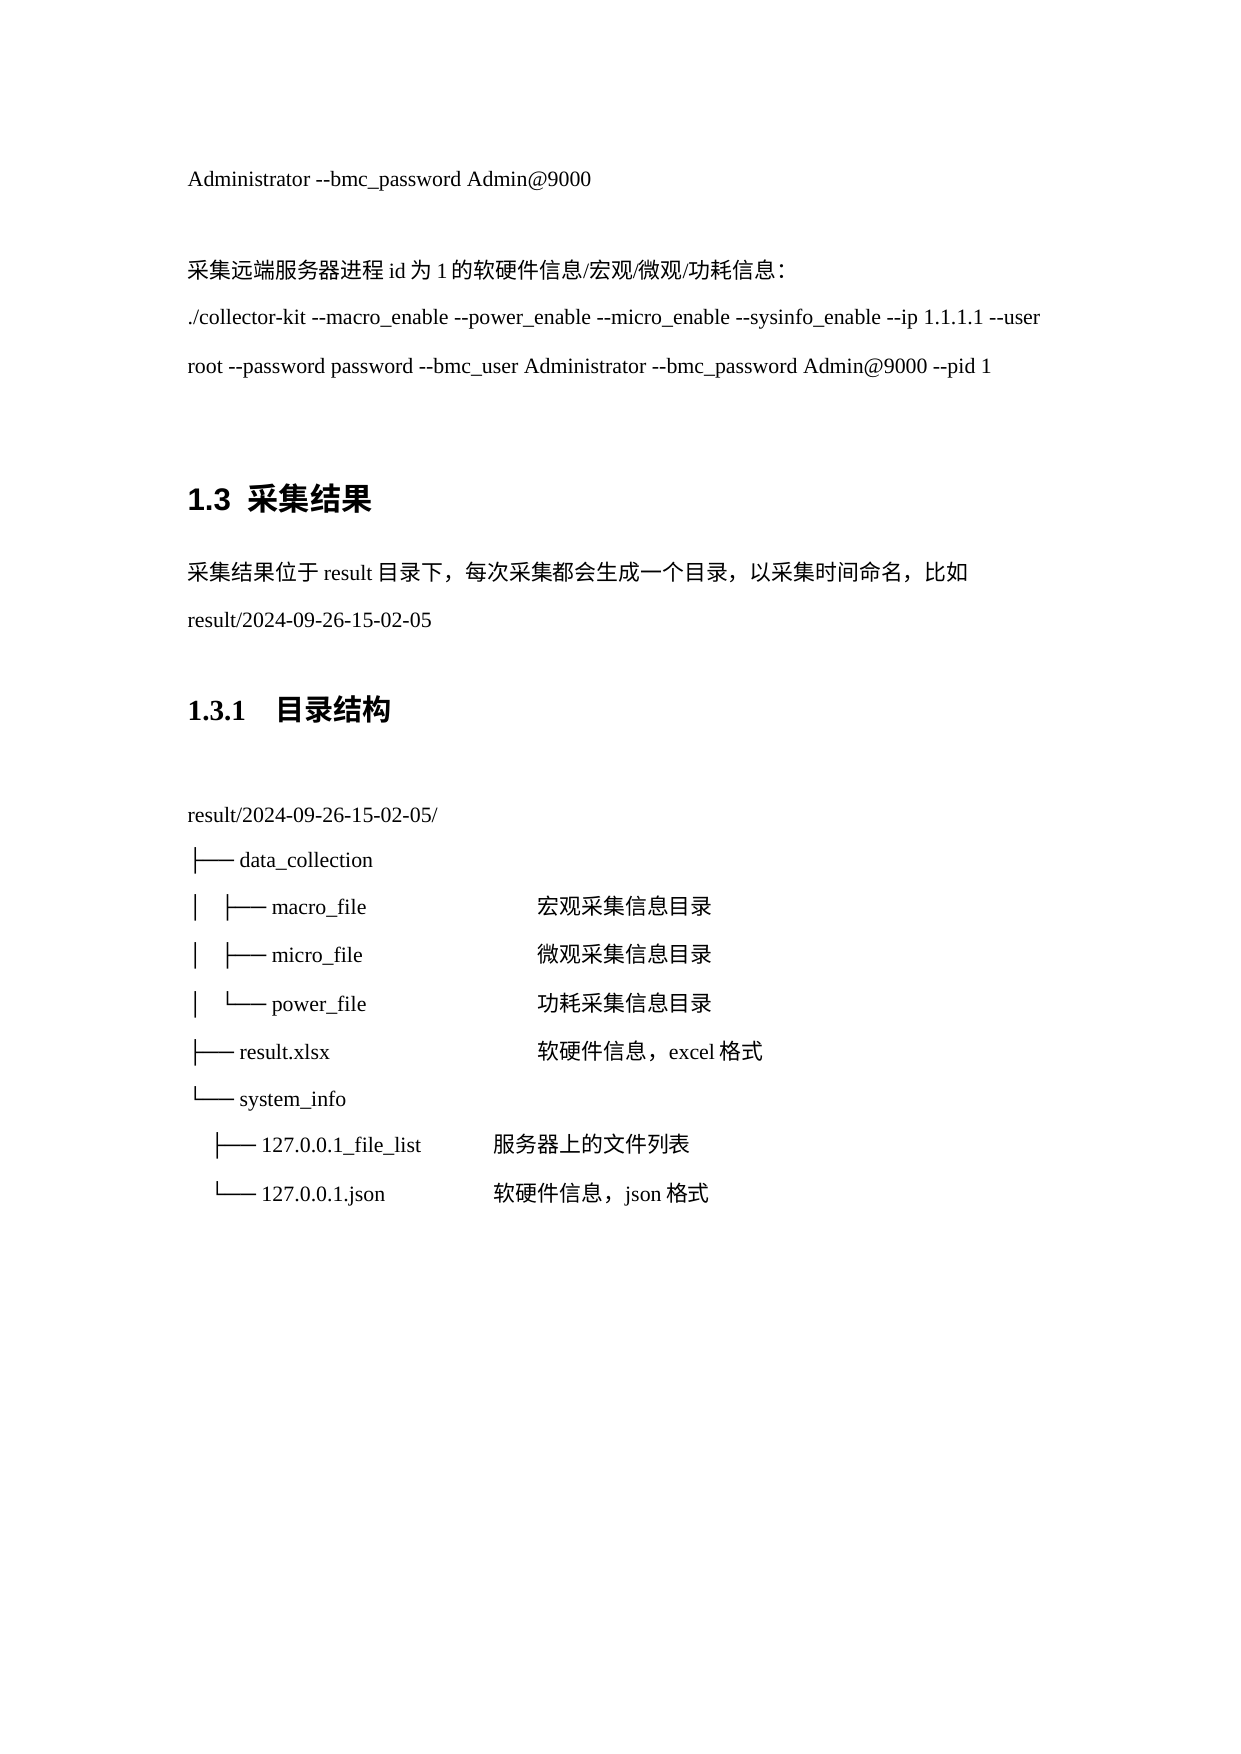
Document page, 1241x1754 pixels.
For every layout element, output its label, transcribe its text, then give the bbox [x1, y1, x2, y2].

text │ ├── macro_file 宏观采集信息目录 [187, 888, 1053, 921]
text │ ├── micro_file 微观采集信息目录 [187, 937, 1053, 969]
subtitle 采集结果 [187, 464, 1053, 529]
text 采集结果位于 result 目录下，每次采集都会生成一个目录，以采集时间命名，比如 result/2024-09-26-15-02-05 [187, 554, 1053, 636]
text └── 127.0.0.1.json 软硬件信息，json格式 [187, 1175, 1053, 1208]
text ./collector-kit --macro_enable --power_enable --micro_enable --sysinfo_enable --ip 1.1.1.1 --user root --password password --bmc_user Administrator --bmc_password Admin@9000 --pid 1 [187, 301, 1053, 382]
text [187, 162, 1053, 194]
text ├── 127.0.0.1_file_list 服务器上的文件列表 [187, 1127, 1053, 1159]
subtitle 目录结构 [187, 675, 1053, 740]
text ├── result.xlsx 软硬件信息，excel格式 [187, 1033, 1053, 1066]
text result/2024-09-26-15-02-05/ [187, 798, 1053, 831]
text │ └── power_file 功耗采集信息目录 [187, 985, 1053, 1018]
text ├── data_collection [187, 843, 1053, 876]
text └── system_info [187, 1082, 1053, 1114]
text 采集远端服务器进程id为1的软硬件信息/宏观/微观/功耗信息： [187, 252, 1053, 285]
